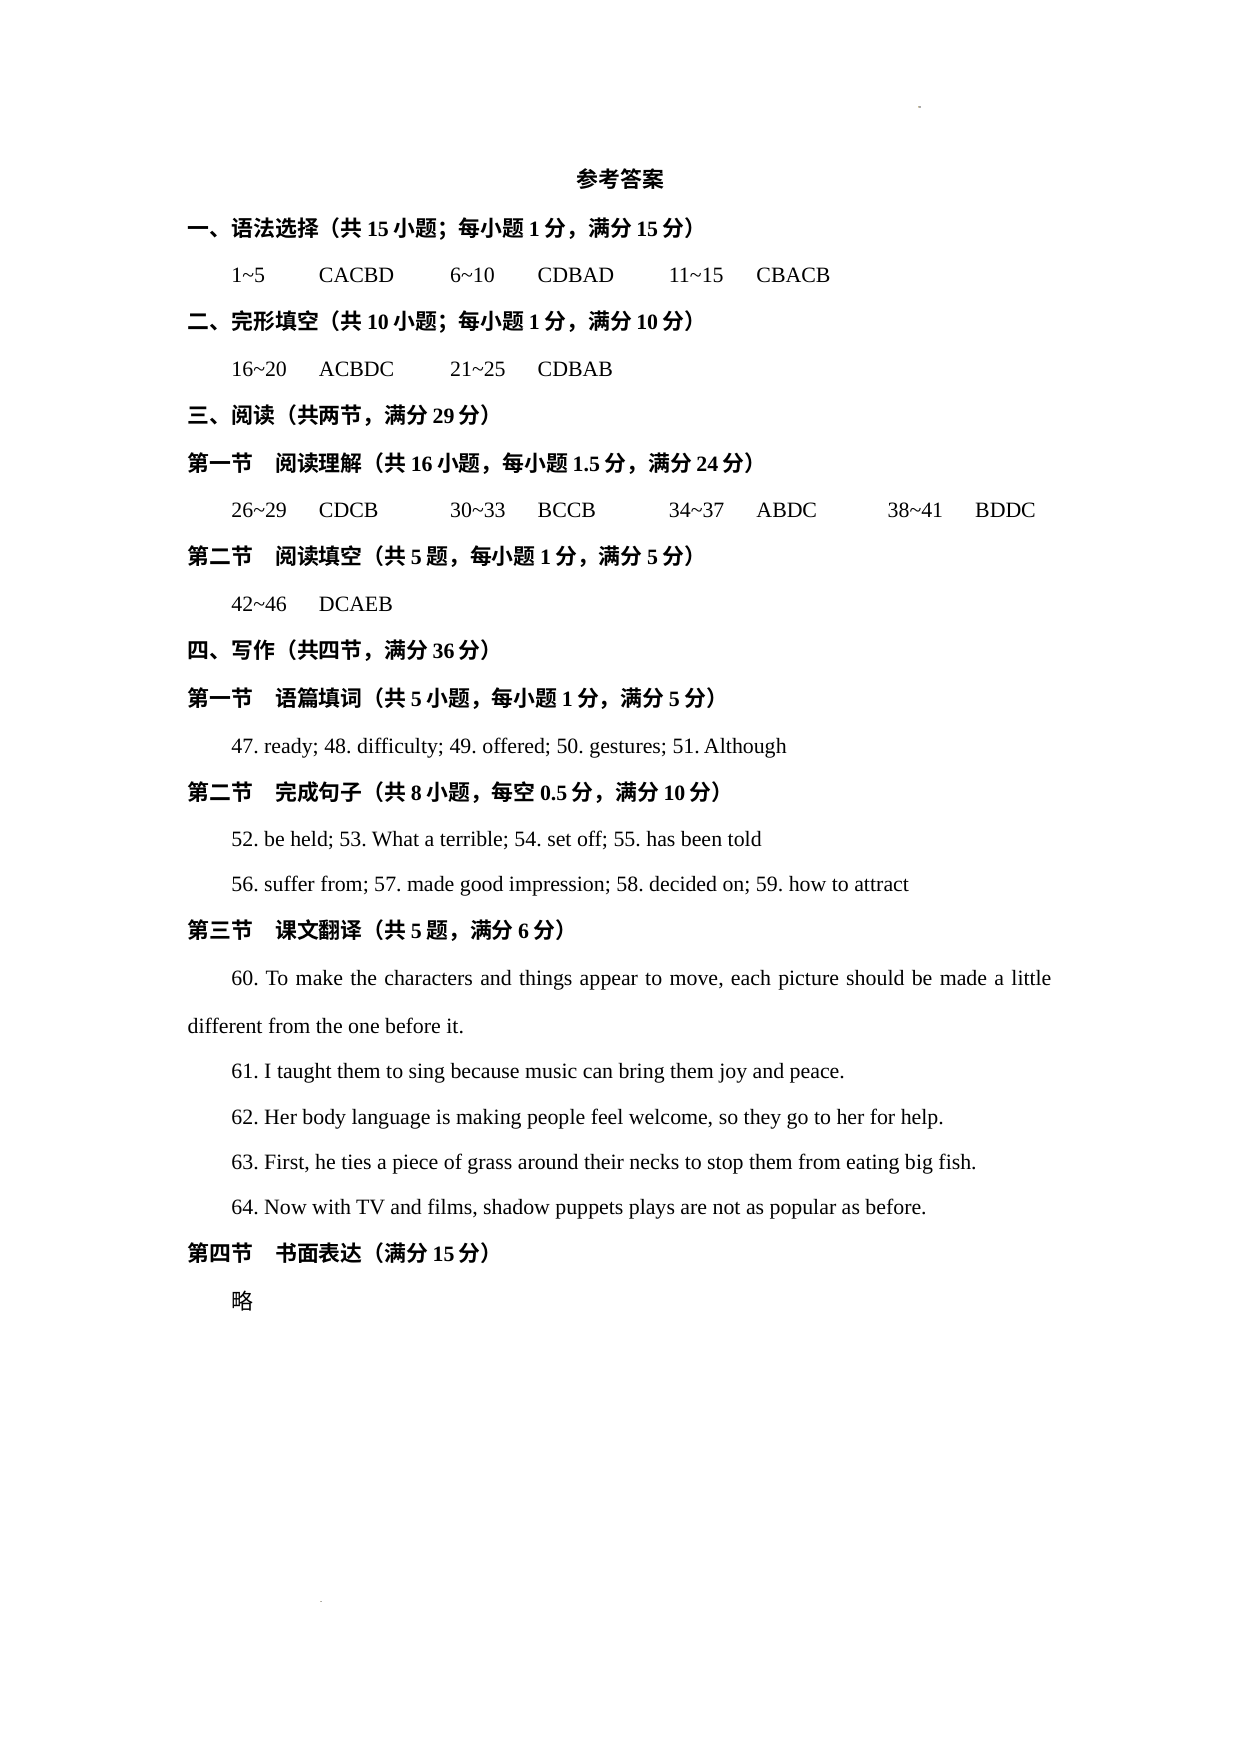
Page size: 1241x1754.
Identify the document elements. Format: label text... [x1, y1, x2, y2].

text 61. I taught them to sing because music can bring them joy and peace. [187, 1055, 1053, 1087]
text 16~20 ACBDC 21~25 CDBAB [187, 352, 1053, 384]
text 56. suffer from; 57. made good impression; 58. decided on; 59. how to attract [187, 868, 1053, 900]
text 63. First, he ties a piece of grass around their necks to stop them from eating big fish. [187, 1145, 1053, 1178]
text 参考答案 [187, 162, 1053, 194]
text 第二节 完成句子（共8小题，每空0.5分，满分10分） [187, 774, 1053, 807]
text 1~5 CACBD 6~10 CDBAD 11~15 CBACB [187, 259, 1053, 291]
text 第一节 阅读理解（共16小题，每小题1.5分，满分24分） [187, 446, 1053, 478]
text 42~46 DCAEB [187, 587, 1053, 620]
text 60. To make the characters and things appear to move, each picture should be made a little different from the one before it. [187, 961, 1053, 1042]
text 一、语法选择（共15小题；每小题1分，满分15分） [187, 210, 1053, 243]
text 二、完形填空（共10小题；每小题1分，满分10分） [187, 304, 1053, 336]
text 26~29 CDCB 30~33 BCCB 34~37 ABDC 38~41 BDDC [187, 494, 1053, 526]
text 64. Now with TV and films, shadow puppets plays are not as popular as before. [187, 1190, 1053, 1223]
text 62. Her body language is making people feel welcome, so they go to her for help. [187, 1100, 1053, 1132]
text 三、阅读（共两节，满分29分） [187, 397, 1053, 430]
text 第三节 课文翻译（共5题，满分6分） [187, 913, 1053, 945]
text 52. be held; 53. What a terrible; 54. set off; 55. has been told [187, 822, 1053, 855]
text 第四节 书面表达（满分15分） [187, 1235, 1053, 1268]
text 47. ready; 48. difficulty; 49. offered; 50. gestures; 51. Although [187, 729, 1053, 762]
text 第一节 语篇填词（共5小题，每小题1分，满分5分） [187, 681, 1053, 713]
text 略 [187, 1284, 1053, 1316]
text 第二节 阅读填空（共5题，每小题1分，满分5分） [187, 539, 1053, 571]
text 四、写作（共四节，满分36分） [187, 632, 1053, 665]
